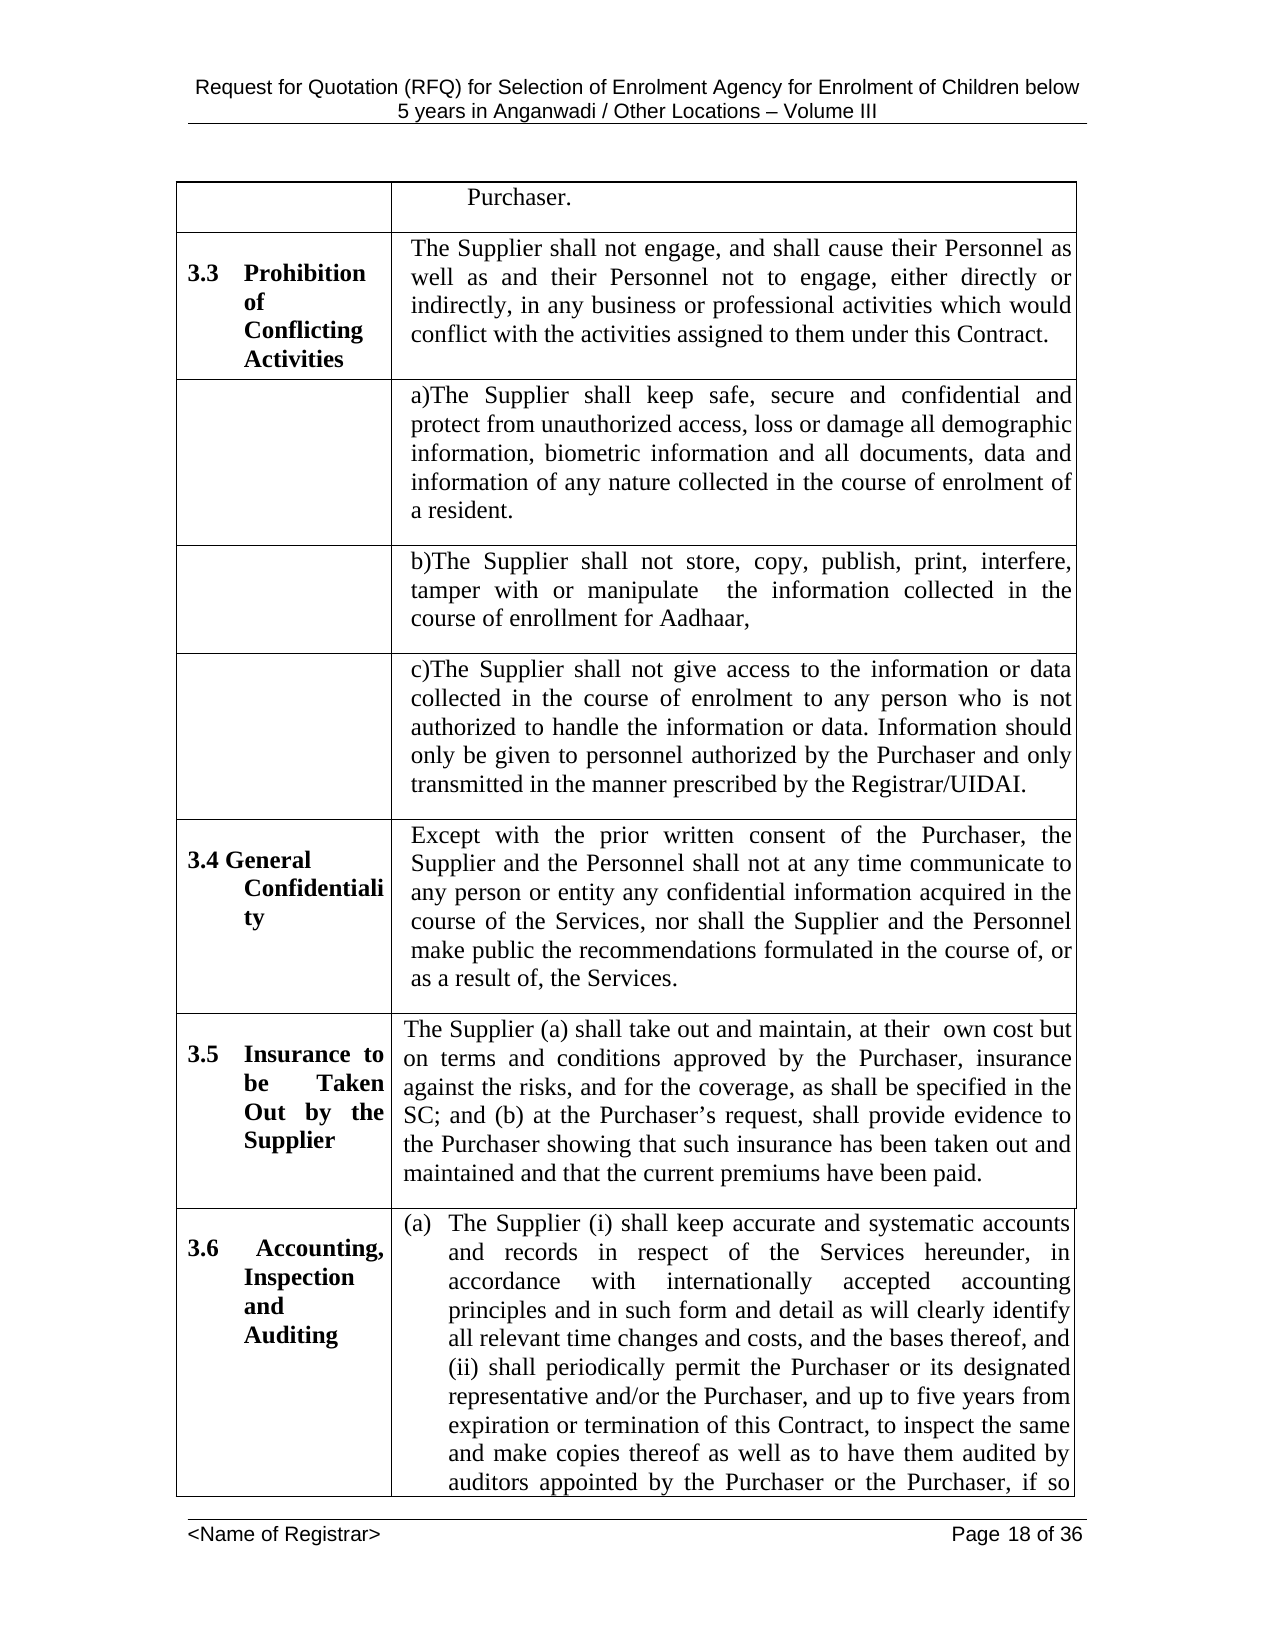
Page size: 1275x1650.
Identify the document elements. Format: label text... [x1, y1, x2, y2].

table_cell a)The Supplier shall keep safe, secure and confidential and protect from unauthorized access, loss or damage all demographic information, biometric information and all documents, data and information of any nature collected in the course of enrolment of a resident. [392, 380, 1076, 545]
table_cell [177, 1209, 391, 1496]
table_cell [177, 380, 391, 545]
table_cell [177, 654, 391, 819]
table_cell 3.3 Prohibition of Conflicting Activities [177, 233, 391, 379]
table_cell 3.5 Insurance to be Taken Out by the Supplier [177, 1014, 391, 1207]
table_cell The Supplier shall not engage, and shall cause their Personnel as well as and their Personnel not to engage, either directly or indirectly, in any business or professional activities which would conflict with the activities assigned to them under this Contract. [392, 233, 1076, 379]
table_cell 3.4 General Confidentiality [177, 820, 391, 1013]
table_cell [177, 183, 391, 232]
table_cell [177, 546, 391, 653]
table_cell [392, 183, 1076, 232]
table_cell b)The Supplier shall not store, copy, publish, print, interfere, tamper with or manipulate the information collected in the course of enrollment for Aadhaar, [392, 546, 1076, 653]
table_cell Except with the prior written consent of the Purchaser, the Supplier and the Personnel shall not at any time communicate to any person or entity any confidential information acquired in the course of the Services, nor shall the Supplier and the Personnel make public the recommendations formulated in the course of, or as a result of, the Services. [392, 820, 1076, 1013]
table_cell The Supplier (a) shall take out and maintain, at their own cost but on terms and conditions approved by the Purchaser, insurance against the risks, and for the coverage, as shall be specified in the SC; and (b) at the Purchaser’s request, shall provide evidence to the Purchaser showing that such insurance has been taken out and maintained and that the current premiums have been paid. [392, 1014, 1076, 1207]
table_cell c)The Supplier shall not give access to the information or data collected in the course of enrolment to any person who is not authorized to handle the information or data. Information should only be given to personnel authorized by the Purchaser and only transmitted in the manner prescribed by the Registrar/UIDAI. [392, 654, 1076, 819]
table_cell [392, 1209, 1074, 1496]
